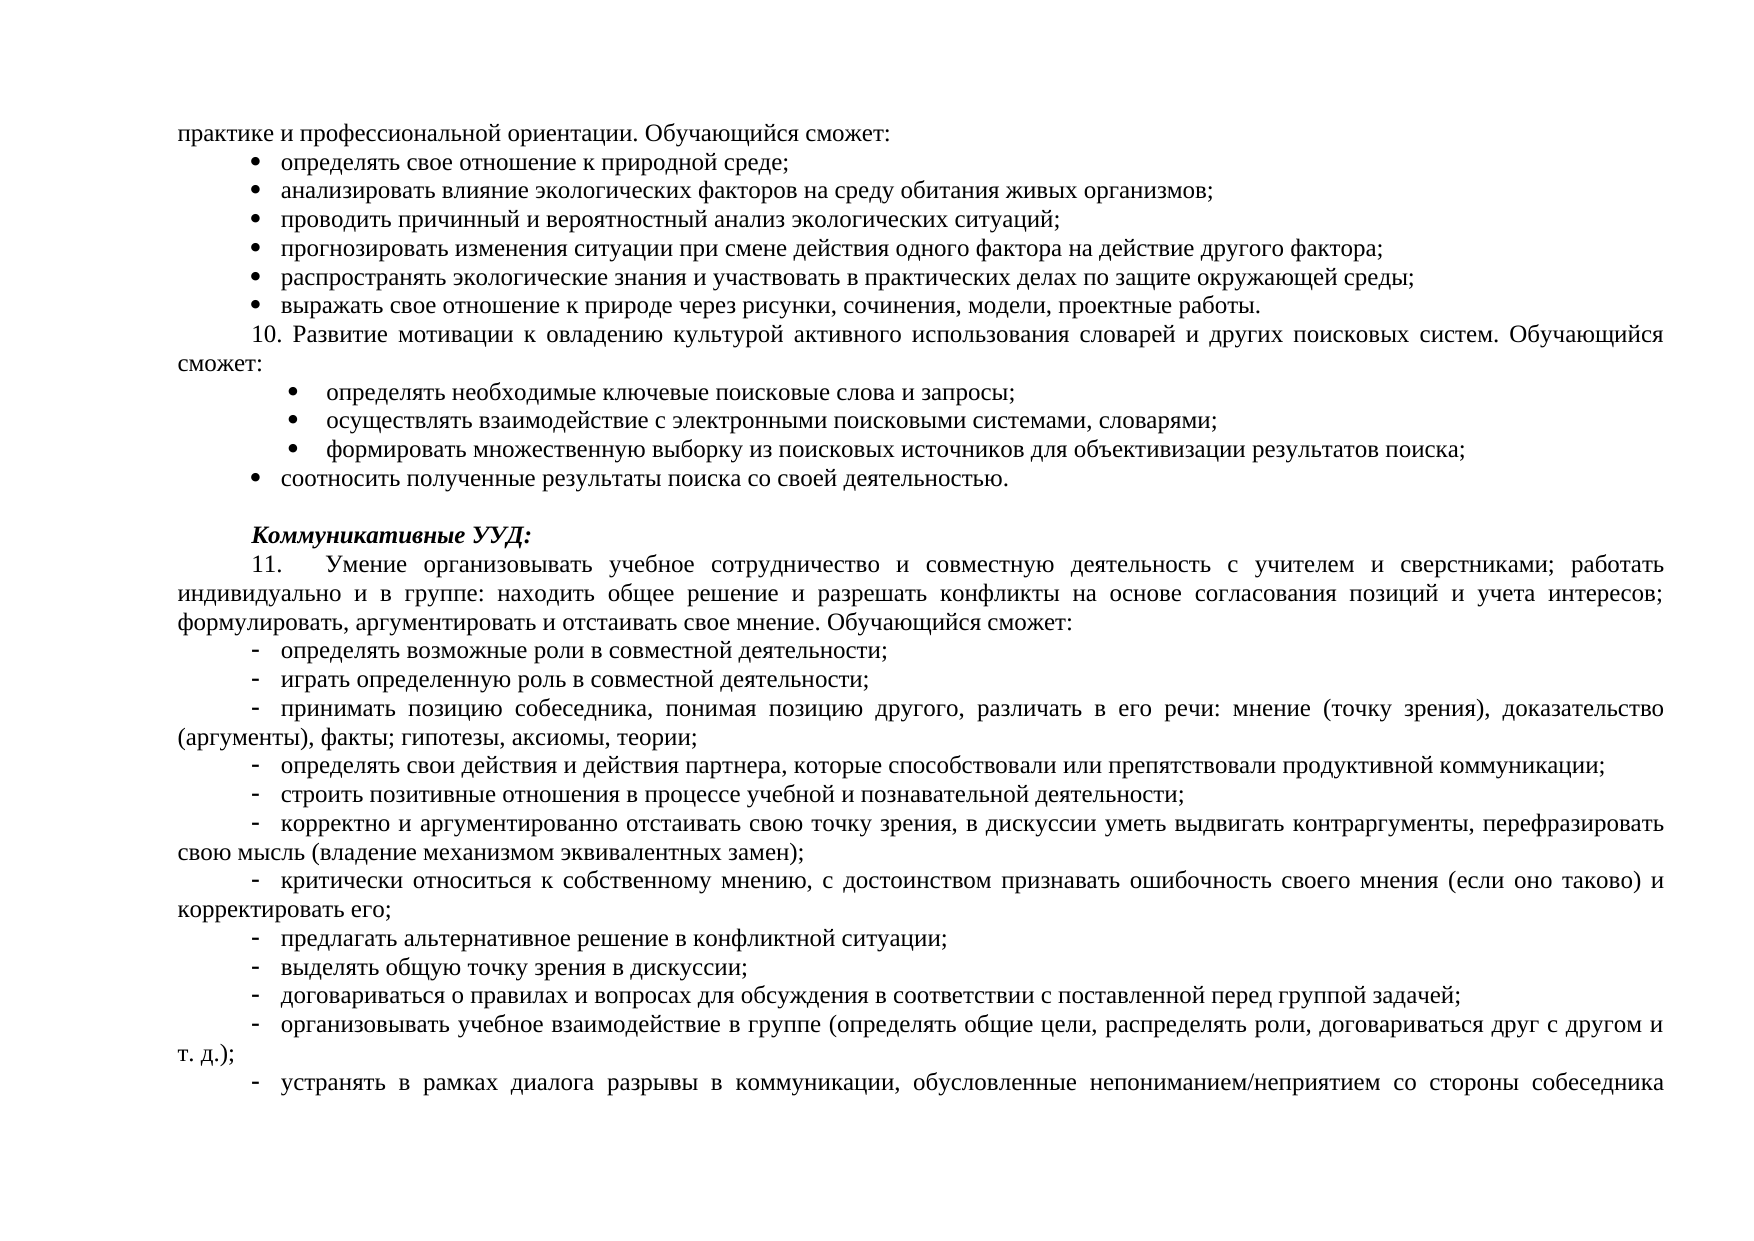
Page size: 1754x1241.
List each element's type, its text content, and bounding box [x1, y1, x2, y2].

list анализировать влияние экологических факторов на среду обитания живых организмов; [177, 176, 1665, 204]
list выражать свое отношение к природе через рисунки, сочинения, модели, проектные работы. [177, 291, 1665, 319]
list осуществлять взаимодействие с электронными поисковыми системами, словарями; [288, 406, 1665, 434]
text 10. Развитие мотивации к овладению культурой активного использования словарей и других поисковых систем. Обучающийся сможет: [177, 319, 1665, 377]
list принимать позицию собеседника, понимая позицию другого, различать в его речи: мнение (точку зрения), доказательство (аргументы), факты; гипотезы, аксиомы, теории; [177, 693, 1665, 751]
list корректно и аргументированно отстаивать свою точку зрения, в дискуссии уметь выдвигать контраргументы, перефразировать свою мысль (владение механизмом эквивалентных замен); [177, 808, 1665, 866]
list соотносить полученные результаты поиска со своей деятельностью. [177, 463, 1665, 492]
list формировать множественную выборку из поисковых источников для объективизации результатов поиска; [288, 434, 1665, 463]
list определять свое отношение к природной среде; [177, 147, 1665, 176]
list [177, 1067, 1665, 1096]
list выделять общую точку зрения в дискуссии; [177, 952, 1665, 981]
list определять возможные роли в совместной деятельности; [177, 636, 1665, 664]
list играть определенную роль в совместной деятельности; [177, 664, 1665, 693]
list предлагать альтернативное решение в конфликтной ситуации; [177, 923, 1665, 952]
list организовывать учебное взаимодействие в группе (определять общие цели, распределять роли, договариваться друг с другом и т. д.); [177, 1009, 1665, 1067]
list распространять экологические знания и участвовать в практических делах по защите окружающей среды; [177, 262, 1665, 291]
list строить позитивные отношения в процессе учебной и познавательной деятельности; [177, 779, 1665, 808]
list определять свои действия и действия партнера, которые способствовали или препятствовали продуктивной коммуникации; [177, 751, 1665, 779]
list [177, 118, 1665, 147]
text Коммуникативные УУД: [177, 521, 1665, 549]
list определять необходимые ключевые поисковые слова и запросы; [288, 377, 1665, 406]
list проводить причинный и вероятностный анализ экологических ситуаций; [177, 204, 1665, 233]
list Умение организовывать учебное сотрудничество и совместную деятельность с учителем и сверстниками; работать индивидуально и в группе: находить общее решение и разрешать конфликты на основе согласования позиций и учета интересов; формулировать, аргументировать и отстаивать свое мнение. Обучающийся сможет: [177, 549, 1665, 636]
list прогнозировать изменения ситуации при смене действия одного фактора на действие другого фактора; [177, 233, 1665, 262]
list критически относиться к собственному мнению, с достоинством признавать ошибочность своего мнения (если оно таково) и корректировать его; [177, 866, 1665, 923]
list договариваться о правилах и вопросах для обсуждения в соответствии с поставленной перед группой задачей; [177, 981, 1665, 1009]
